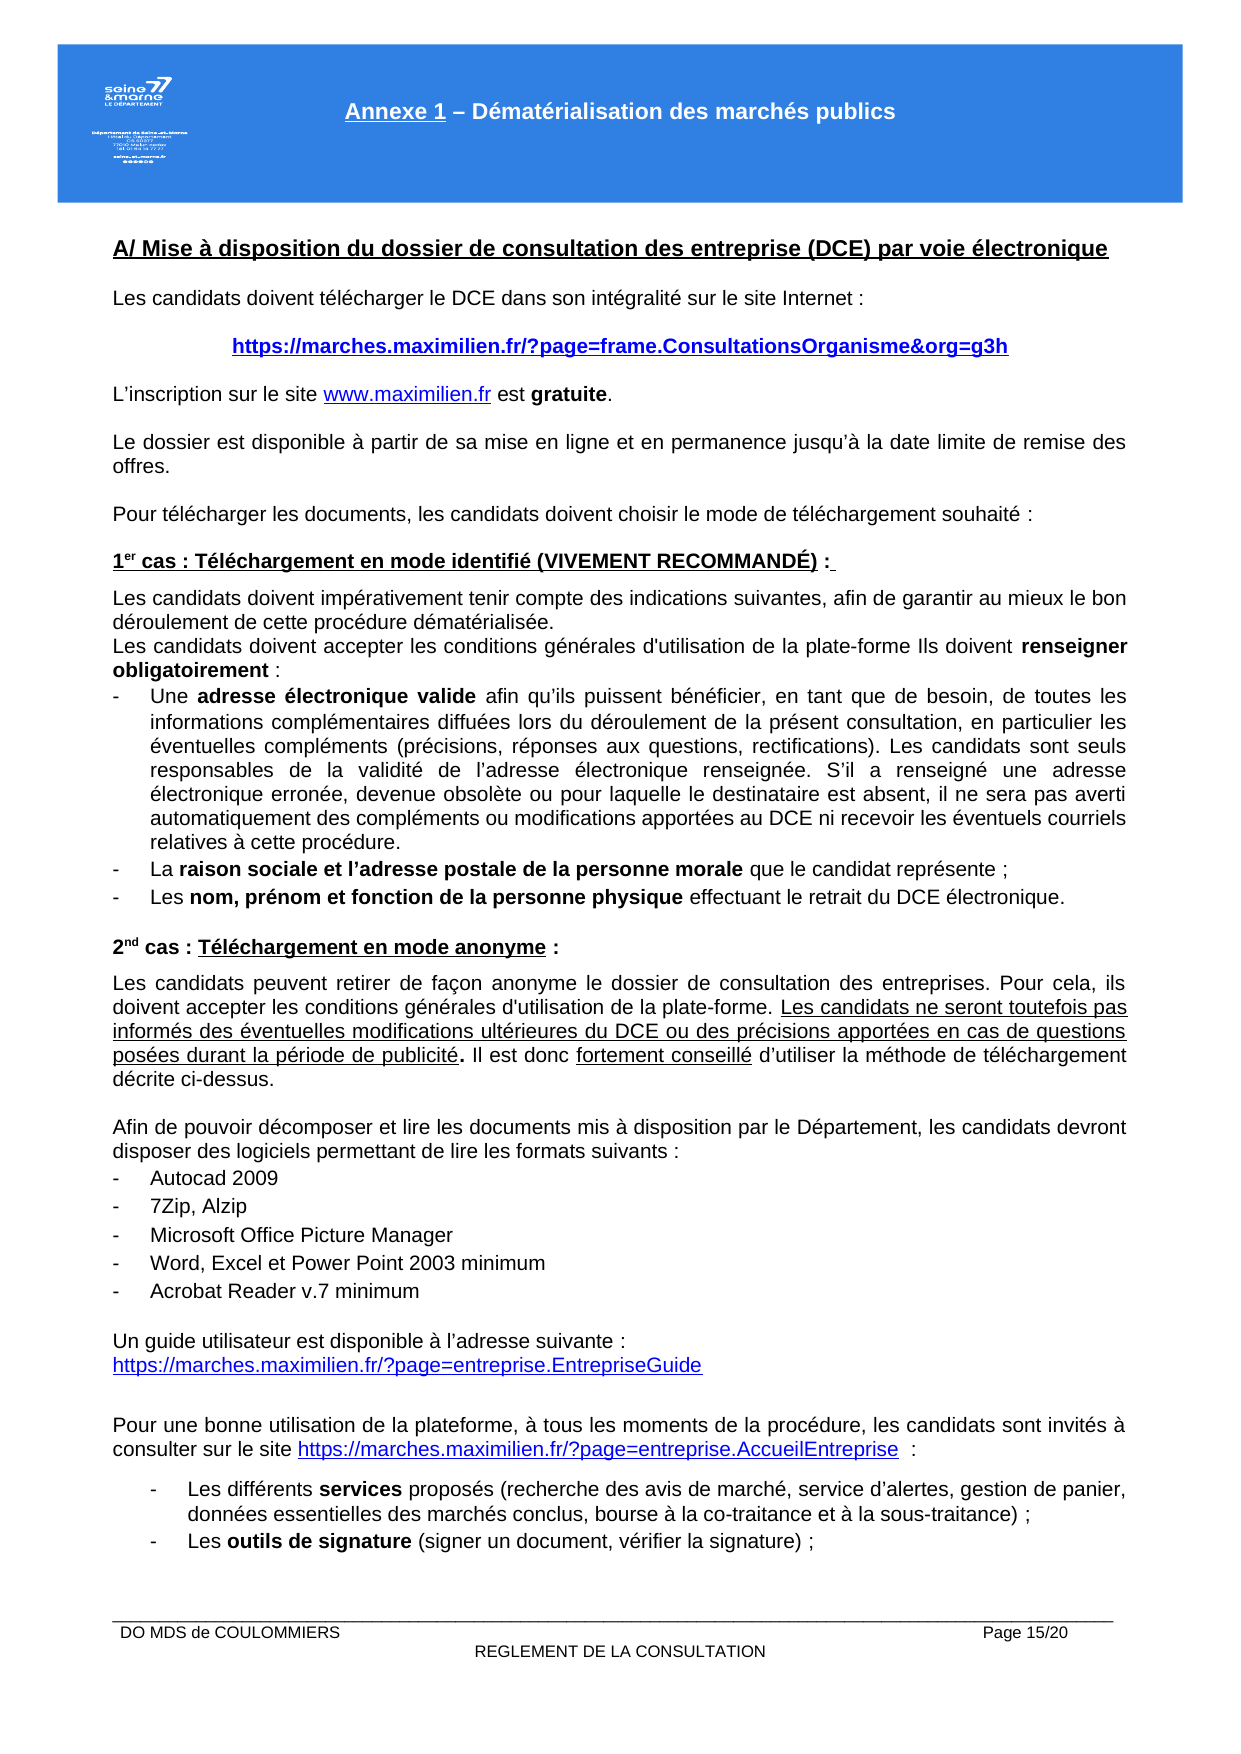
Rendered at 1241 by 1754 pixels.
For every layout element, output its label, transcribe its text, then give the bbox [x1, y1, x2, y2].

text https://marches.maximilien.fr/?page=entreprise.EntrepriseGuide [112, 1353, 1128, 1377]
text 1er cas : Téléchargement en mode identifié (vivement recommandé) : [112, 549, 1128, 573]
list Les différents services proposés (recherche des avis de marché, service d’alertes, gestion de panier, données essentielles des marchés conclus, bourse à la co-traitance et à la sous-traitance) ; [150, 1474, 1128, 1526]
text Les candidats doivent impérativement tenir compte des indications suivantes, afin de garantir au mieux le bon déroulement de cette procédure dématérialisée. [112, 586, 1128, 634]
list Microsoft Office Picture Manager [112, 1220, 1128, 1248]
subtitle Annexe 1 – Dématérialisation des marchés publics [112, 98, 1128, 124]
list Acrobat Reader v.7 minimum [112, 1277, 1128, 1305]
list Les outils de signature (signer un document, vérifier la signature) ; [150, 1526, 1128, 1554]
text Les candidats peuvent retirer de façon anonyme le dossier de consultation des entreprises. Pour cela, ils doivent accepter les conditions générales d'utilisation de la plate-forme. Les candidats ne seront toutefois pas informés des éventuelles modifications ultérieures du DCE ou des précisions apportées en cas de questions posées durant la période de publicité. Il est donc fortement conseillé d’utiliser la méthode de téléchargement décrite ci-dessus. [112, 971, 1128, 1091]
text Le dossier est disponible à partir de sa mise en ligne et en permanence jusqu’à la date limite de remise des offres. [112, 429, 1128, 477]
list Une adresse électronique valide afin qu’ils puissent bénéficier, en tant que de besoin, de toutes les informations complémentaires diffuées lors du déroulement de la présent consultation, en particulier les éventuelles compléments (précisions, réponses aux questions, rectifications). Les candidats sont seuls responsables de la validité de l’adresse électronique renseignée. S’il a renseigné une adresse électronique erronée, devenue obsolète ou pour laquelle le destinataire est absent, il ne sera pas averti automatiquement des compléments ou modifications apportées au DCE ni recevoir les éventuels courriels relatives à cette procédure. [112, 682, 1128, 854]
text Pour une bonne utilisation de la plateforme, à tous les moments de la procédure, les candidats sont invités à consulter sur le site https://marches.maximilien.fr/?page=entreprise.AccueilEntreprise : [112, 1413, 1128, 1461]
text Afin de pouvoir décomposer et lire les documents mis à disposition par le Département, les candidats devront disposer des logiciels permettant de lire les formats suivants : [112, 1115, 1128, 1163]
text Un guide utilisateur est disponible à l’adresse suivante : [112, 1329, 1128, 1353]
text A/ Mise à disposition du dossier de consultation des entreprise (DCE) par voie électronique [112, 234, 1128, 261]
list Word, Excel et Power Point 2003 minimum [112, 1248, 1128, 1277]
text https://marches.maximilien.fr/?page=frame.ConsultationsOrganisme&org=g3h [112, 334, 1128, 358]
list 7Zip, Alzip [112, 1191, 1128, 1220]
list Les nom, prénom et fonction de la personne physique effectuant le retrait du DCE électronique. [112, 882, 1128, 911]
text 2nd cas : Téléchargement en mode anonyme : [112, 935, 1128, 959]
text Les candidats doivent accepter les conditions générales d'utilisation de la plate-forme Ils doivent renseigner obligatoirement : [112, 634, 1128, 682]
text Les candidats doivent télécharger le DCE dans son intégralité sur le site Internet : [112, 286, 1128, 310]
list Autocad 2009 [112, 1163, 1128, 1191]
text Pour télécharger les documents, les candidats doivent choisir le mode de téléchargement souhaité : [112, 501, 1128, 525]
text L’inscription sur le site www.maximilien.fr est gratuite. [112, 382, 1128, 406]
list La raison sociale et l’adresse postale de la personne morale que le candidat représente ; [112, 854, 1128, 882]
